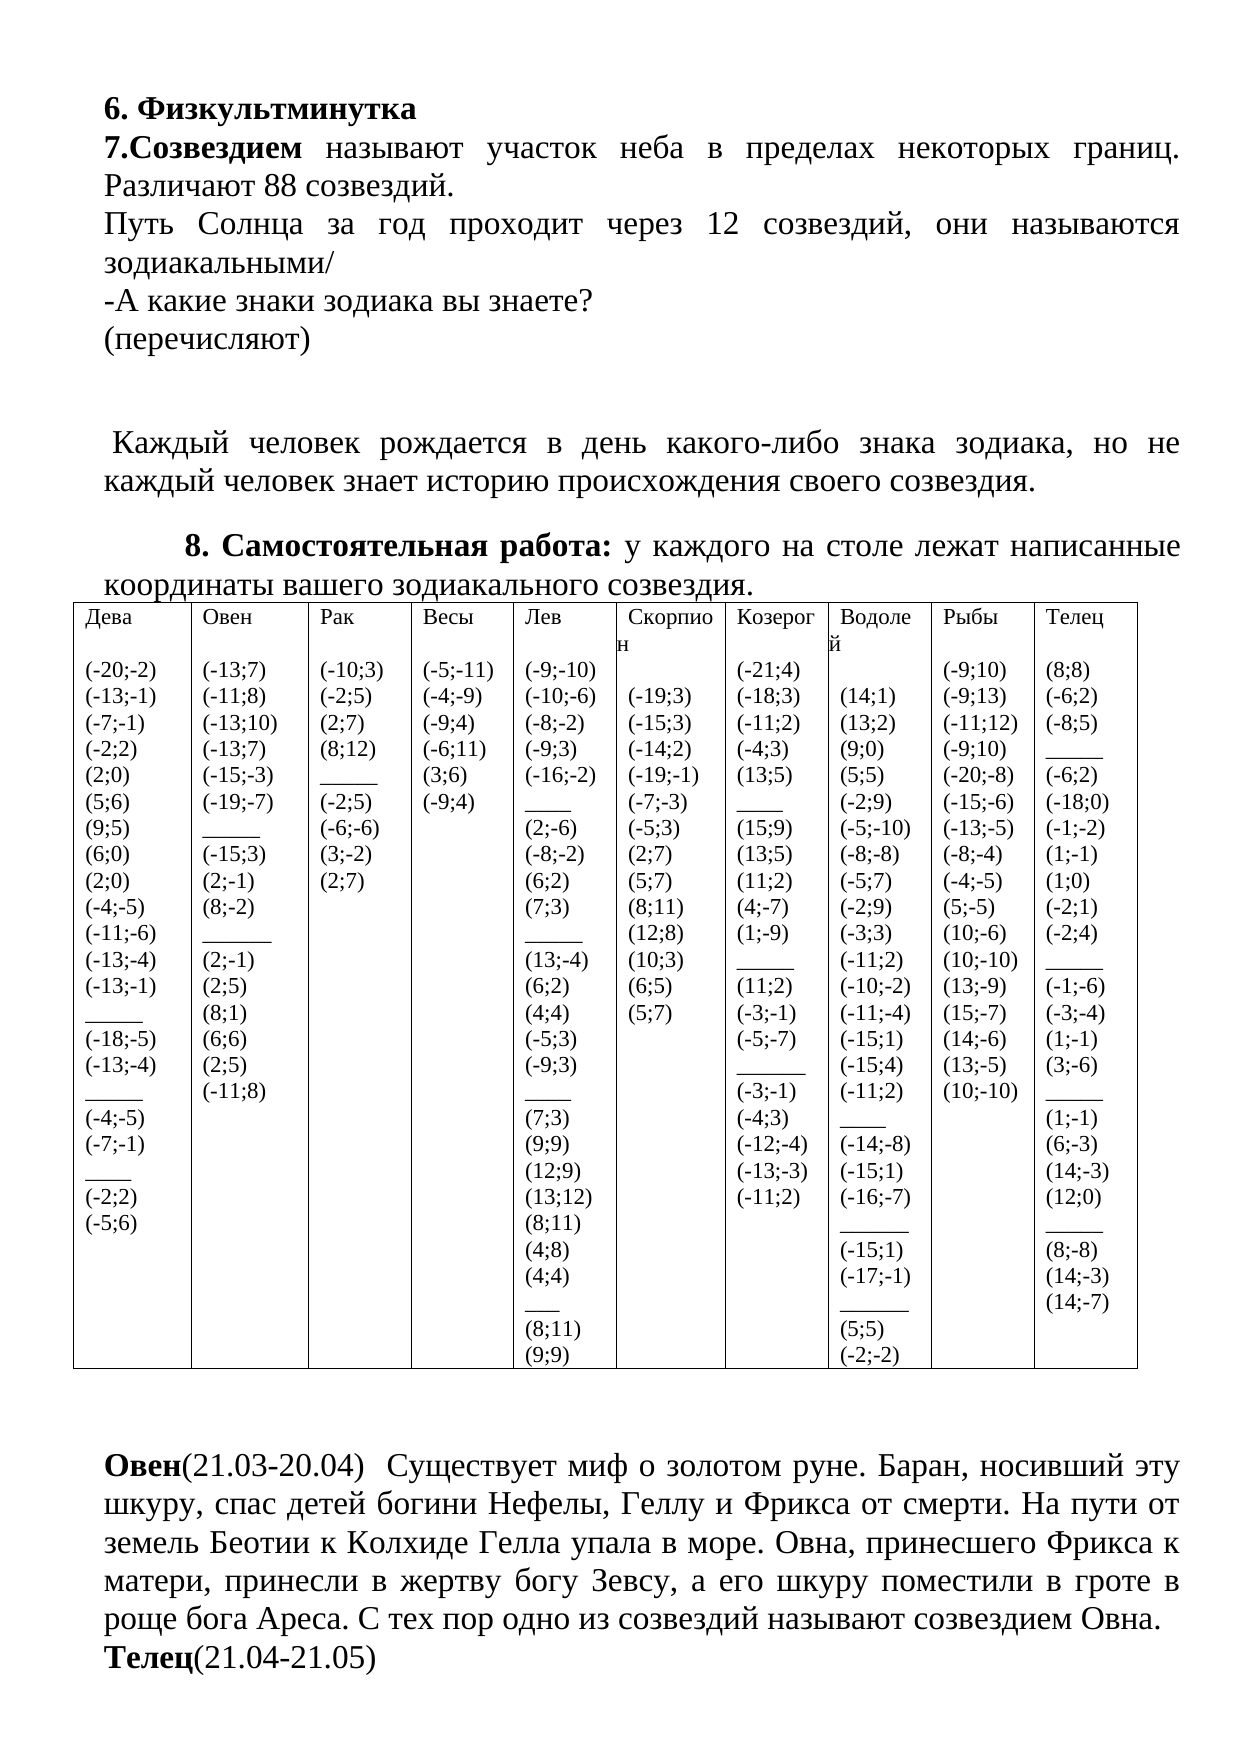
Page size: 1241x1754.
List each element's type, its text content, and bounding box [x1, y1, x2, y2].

table_header Овен (-13;7) (-11;8) (-13;10) (-13;7) (-15;-3) (-19;-7) _____ (-15;3) (2;-1) (8;-2) ______ (2;-1) (2;5) (8;1) (6;6) (2;5) (-11;8) [192, 603, 308, 1367]
table_header Дева (-20;-2) (-13;-1) (-7;-1) (-2;2) (2;0) (5;6) (9;5) (6;0) (2;0) (-4;-5) (-11;-6) (-13;-4) (-13;-1) _____ (-18;-5) (-13;-4) _____ (-4;-5) (-7;-1) ____ (-2;2) (-5;6) [74, 603, 191, 1367]
table_header Весы (-5;-11) (-4;-9) (-9;4) (-6;11) (3;6) (-9;4) [412, 603, 513, 1367]
table_header Рыбы (-9;10) (-9;13) (-11;12) (-9;10) (-20;-8) (-15;-6) (-13;-5) (-8;-4) (-4;-5) (5;-5) (10;-6) (10;-10) (13;-9) (15;-7) (14;-6) (13;-5) (10;-10) [932, 603, 1034, 1367]
text -А какие знаки зодиака вы знаете? [103, 280, 1181, 319]
table_header Скорпион (-19;3) (-15;3) (-14;2) (-19;-1) (-7;-3) (-5;3) (2;7) (5;7) (8;11) (12;8) (10;3) (6;5) (5;7) [617, 603, 725, 1367]
table_header Водолей (14;1) (13;2) (9;0) (5;5) (-2;9) (-5;-10) (-8;-8) (-5;7) (-2;9) (-3;3) (-11;2) (-10;-2) (-11;-4) (-15;1) (-15;4) (-11;2) ____ (-14;-8) (-15;1) (-16;-7) ______ (-15;1) (-17;-1) ______ (5;5) (-2;-2) [829, 603, 931, 1367]
table_header Телец (8;8) (-6;2) (-8;5) _____ (-6;2) (-18;0) (-1;-2) (1;-1) (1;0) (-2;1) (-2;4) _____ (-1;-6) (-3;-4) (1;-1) (3;-6) _____ (1;-1) (6;-3) (14;-3) (12;0) _____ (8;-8) (14;-3) (14;-7) [1035, 603, 1137, 1367]
text (перечисляют) [103, 319, 1181, 357]
table_header Лев (-9;-10) (-10;-6) (-8;-2) (-9;3) (-16;-2) ____ (2;-6) (-8;-2) (6;2) (7;3) _____ (13;-4) (6;2) (4;4) (-5;3) (-9;3) ____ (7;3) (9;9) (12;9) (13;12) (8;11) (4;8) (4;4) ___ (8;11) (9;9) [514, 603, 616, 1367]
text 7.Созвездием называют участок неба в пределах некоторых границ. Различают 88 созвездий. [103, 127, 1181, 204]
text 8. Самостоятельная работа: у каждого на столе лежат написанные координаты вашего зодиакального созвездия. [103, 526, 1181, 602]
text Телец(21.04-21.05) [103, 1637, 1181, 1675]
text Путь Солнца за год проходит через 12 созвездий, они называются зодиакальными/ [103, 204, 1181, 280]
text Овен(21.03-20.04) Существует миф о золотом руне. Баран, носивший эту шкуру, спас детей богини Нефелы, Геллу и Фрикса от смерти. На пути от земель Беотии к Колхиде Гелла упала в море. Овна, принесшего Фрикса к матери, принесли в жертву богу Зевсу, а его шкуру поместили в гроте в роще бога Ареса. С тех пор одно из созвездий называют созвездием Овна. [103, 1445, 1181, 1637]
table_header Козерог (-21;4) (-18;3) (-11;2) (-4;3) (13;5) ____ (15;9) (13;5) (11;2) (4;-7) (1;-9) _____ (11;2) (-3;-1) (-5;-7) ______ (-3;-1) (-4;3) (-12;-4) (-13;-3) (-11;2) [726, 603, 828, 1367]
table_header Рак (-10;3) (-2;5) (2;7) (8;12) _____ (-2;5) (-6;-6) (3;-2) (2;7) [309, 603, 411, 1367]
text 6. Физкультминутка [103, 89, 1181, 127]
text Каждый человек рождается в день какого-либо знака зодиака, но не каждый человек знает историю происхождения своего созвездия. [103, 422, 1181, 499]
